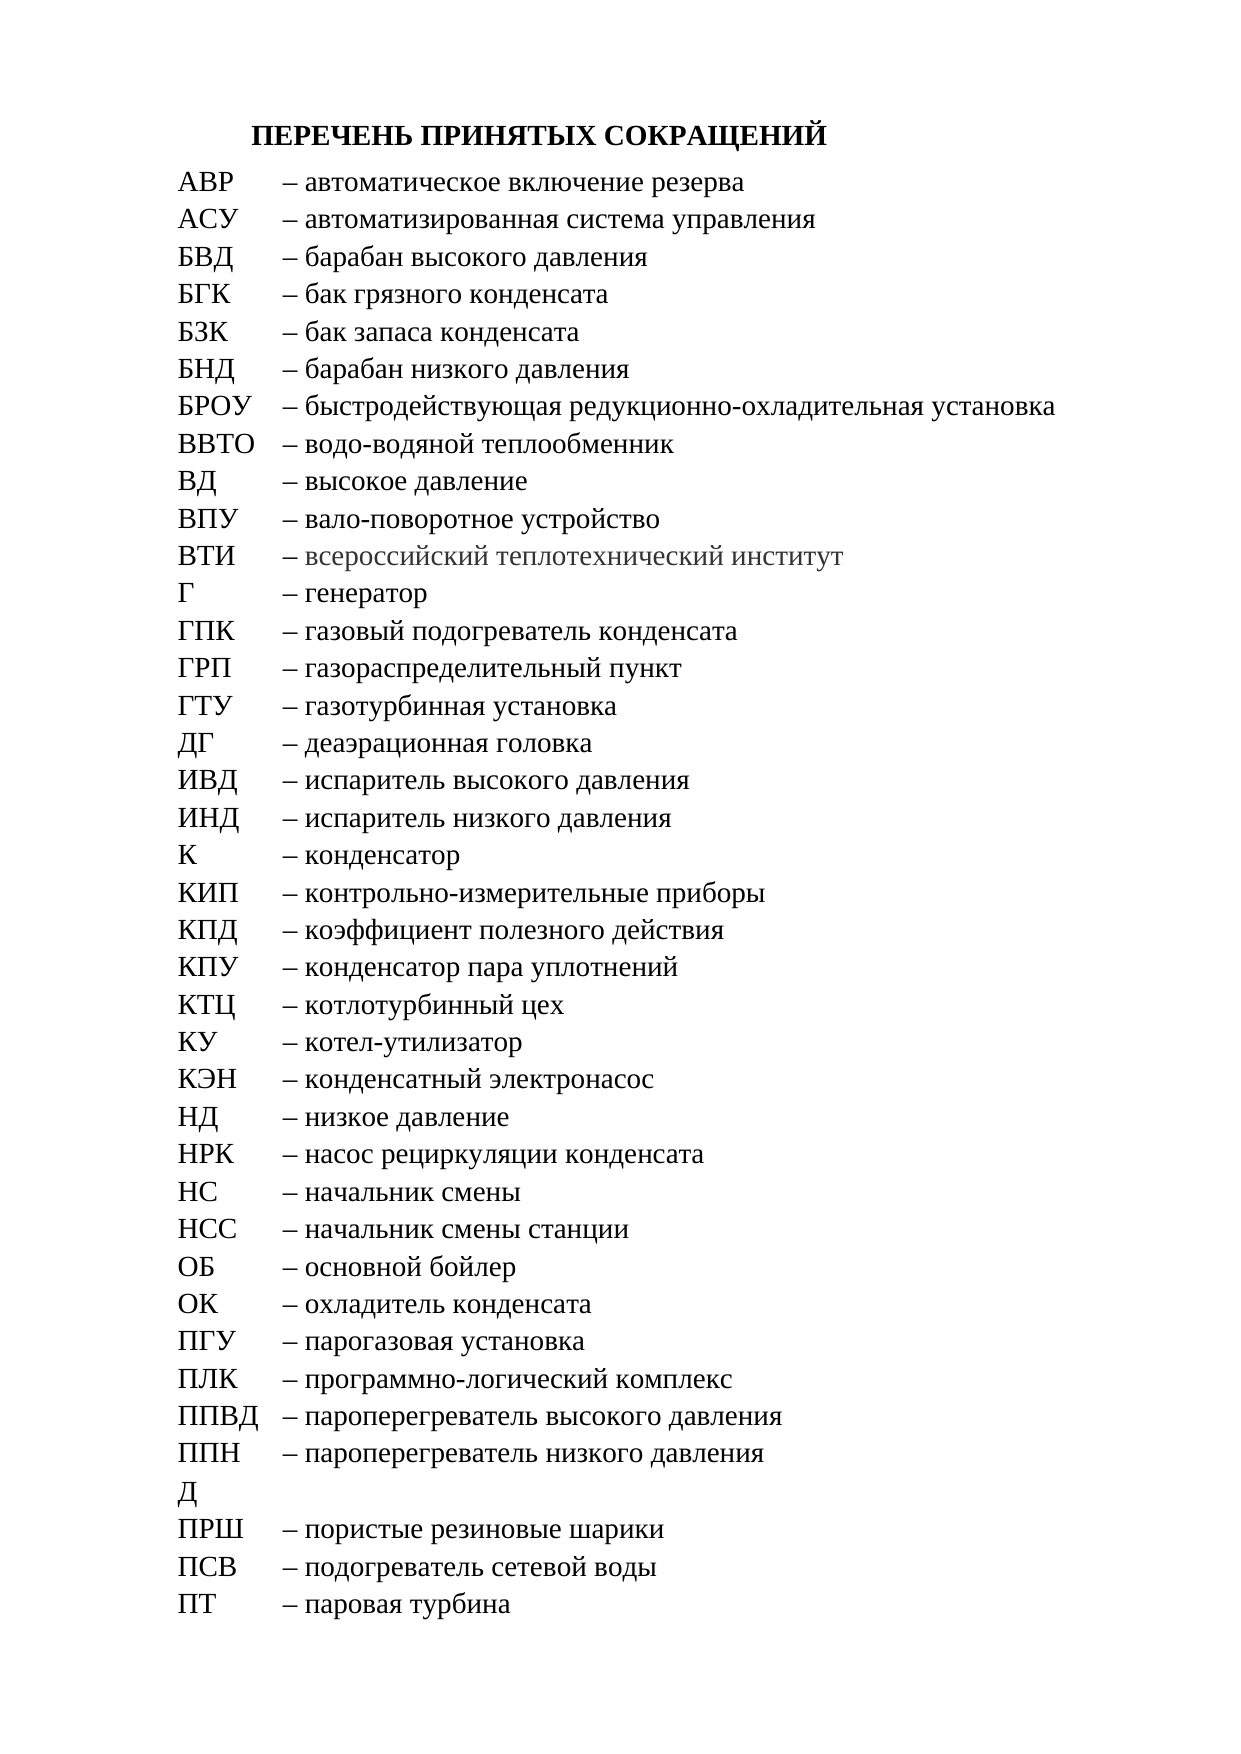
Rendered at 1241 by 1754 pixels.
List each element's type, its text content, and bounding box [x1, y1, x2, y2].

table_cell – низкое давление [271, 1099, 1110, 1136]
table_cell – бак запаса конденсата [271, 314, 1110, 351]
table_cell БНД [166, 351, 271, 388]
table_cell – вало-поворотное устройство [271, 501, 1110, 538]
table_cell КПД [166, 912, 271, 949]
table_cell ПРШ [166, 1512, 271, 1549]
table_cell КПУ [166, 950, 271, 987]
table_cell ВТИ [166, 538, 271, 576]
table_cell ППНД [166, 1436, 271, 1512]
table_cell ППВД [166, 1398, 271, 1436]
table_cell – подогреватель сетевой воды [271, 1549, 1110, 1586]
table_cell – начальник смены [271, 1174, 1110, 1211]
table_header АВР [166, 164, 271, 202]
table_cell – начальник смены станции [271, 1211, 1110, 1249]
table_cell НРК [166, 1136, 271, 1174]
table_cell КУ [166, 1024, 271, 1062]
table_cell ОБ [166, 1249, 271, 1286]
table_cell – основной бойлер [271, 1249, 1110, 1286]
table_cell БВД [166, 239, 271, 276]
table_cell – бак грязного конденсата [271, 276, 1110, 314]
table_cell – генератор [271, 576, 1110, 613]
table_cell НД [166, 1099, 271, 1136]
table_cell – газотурбинная установка [271, 688, 1110, 725]
table_cell – коэффициент полезного действия [271, 912, 1110, 949]
table_cell – газораспределительный пункт [271, 650, 1110, 688]
table_cell БРОУ [166, 389, 271, 426]
table_cell НС [166, 1174, 271, 1211]
table_cell ВПУ [166, 501, 271, 538]
table_cell – автоматизированная система управления [271, 202, 1110, 239]
table_cell – пароперегреватель низкого давления [271, 1436, 1110, 1512]
table_cell – водо-водяной теплообменник [271, 426, 1110, 463]
table_cell ПСВ [166, 1549, 271, 1586]
table_cell ГРП [166, 650, 271, 688]
table_cell – всероссийский теплотехнический институт [271, 538, 1110, 576]
table_cell – программно-логический комплекс [271, 1361, 1110, 1398]
table_cell ПТ [166, 1586, 271, 1624]
table_cell ОК [166, 1286, 271, 1323]
table_cell – испаритель высокого давления [271, 763, 1110, 800]
table_cell – парогазовая установка [271, 1324, 1110, 1361]
table_cell ВД [166, 463, 271, 501]
table_cell ДГ [166, 725, 271, 762]
table_cell БГК [166, 276, 271, 314]
table_cell – конденсатор [271, 837, 1110, 875]
table_cell – насос рециркуляции конденсата [271, 1136, 1110, 1174]
table_cell – конденсатор пара уплотнений [271, 950, 1110, 987]
table_cell ГТУ [166, 688, 271, 725]
table_cell Г [166, 576, 271, 613]
table_cell – барабан высокого давления [271, 239, 1110, 276]
table_cell ГПК [166, 613, 271, 650]
table_cell БЗК [166, 314, 271, 351]
table_cell К [166, 837, 271, 875]
table_cell – барабан низкого давления [271, 351, 1110, 388]
table_cell ВВТО [166, 426, 271, 463]
table_cell – деаэрационная головка [271, 725, 1110, 762]
table_cell ПГУ [166, 1324, 271, 1361]
table_cell – охладитель конденсата [271, 1286, 1110, 1323]
table_cell АСУ [166, 202, 271, 239]
table_cell ПЛК [166, 1361, 271, 1398]
table_cell – высокое давление [271, 463, 1110, 501]
table_cell – паровая турбина [271, 1586, 1110, 1624]
table_cell – быстродействующая редукционно-охладительная установка [271, 389, 1110, 426]
table_cell – котлотурбинный цех [271, 987, 1110, 1024]
table_cell КИП [166, 875, 271, 912]
table_cell КТЦ [166, 987, 271, 1024]
table_cell – котел-утилизатор [271, 1024, 1110, 1062]
table_cell ИВД [166, 763, 271, 800]
text Перечень принятых сокращений [177, 118, 1152, 152]
table_cell – конденсатный электронасос [271, 1062, 1110, 1099]
table_cell – контрольно-измерительные приборы [271, 875, 1110, 912]
table_cell КЭН [166, 1062, 271, 1099]
table_cell ИНД [166, 800, 271, 837]
table_cell – пароперегреватель высокого давления [271, 1398, 1110, 1436]
table_header – автоматическое включение резерва [271, 164, 1110, 202]
table_cell – пористые резиновые шарики [271, 1512, 1110, 1549]
table_cell – газовый подогреватель конденсата [271, 613, 1110, 650]
table_cell НСС [166, 1211, 271, 1249]
table_cell – испаритель низкого давления [271, 800, 1110, 837]
